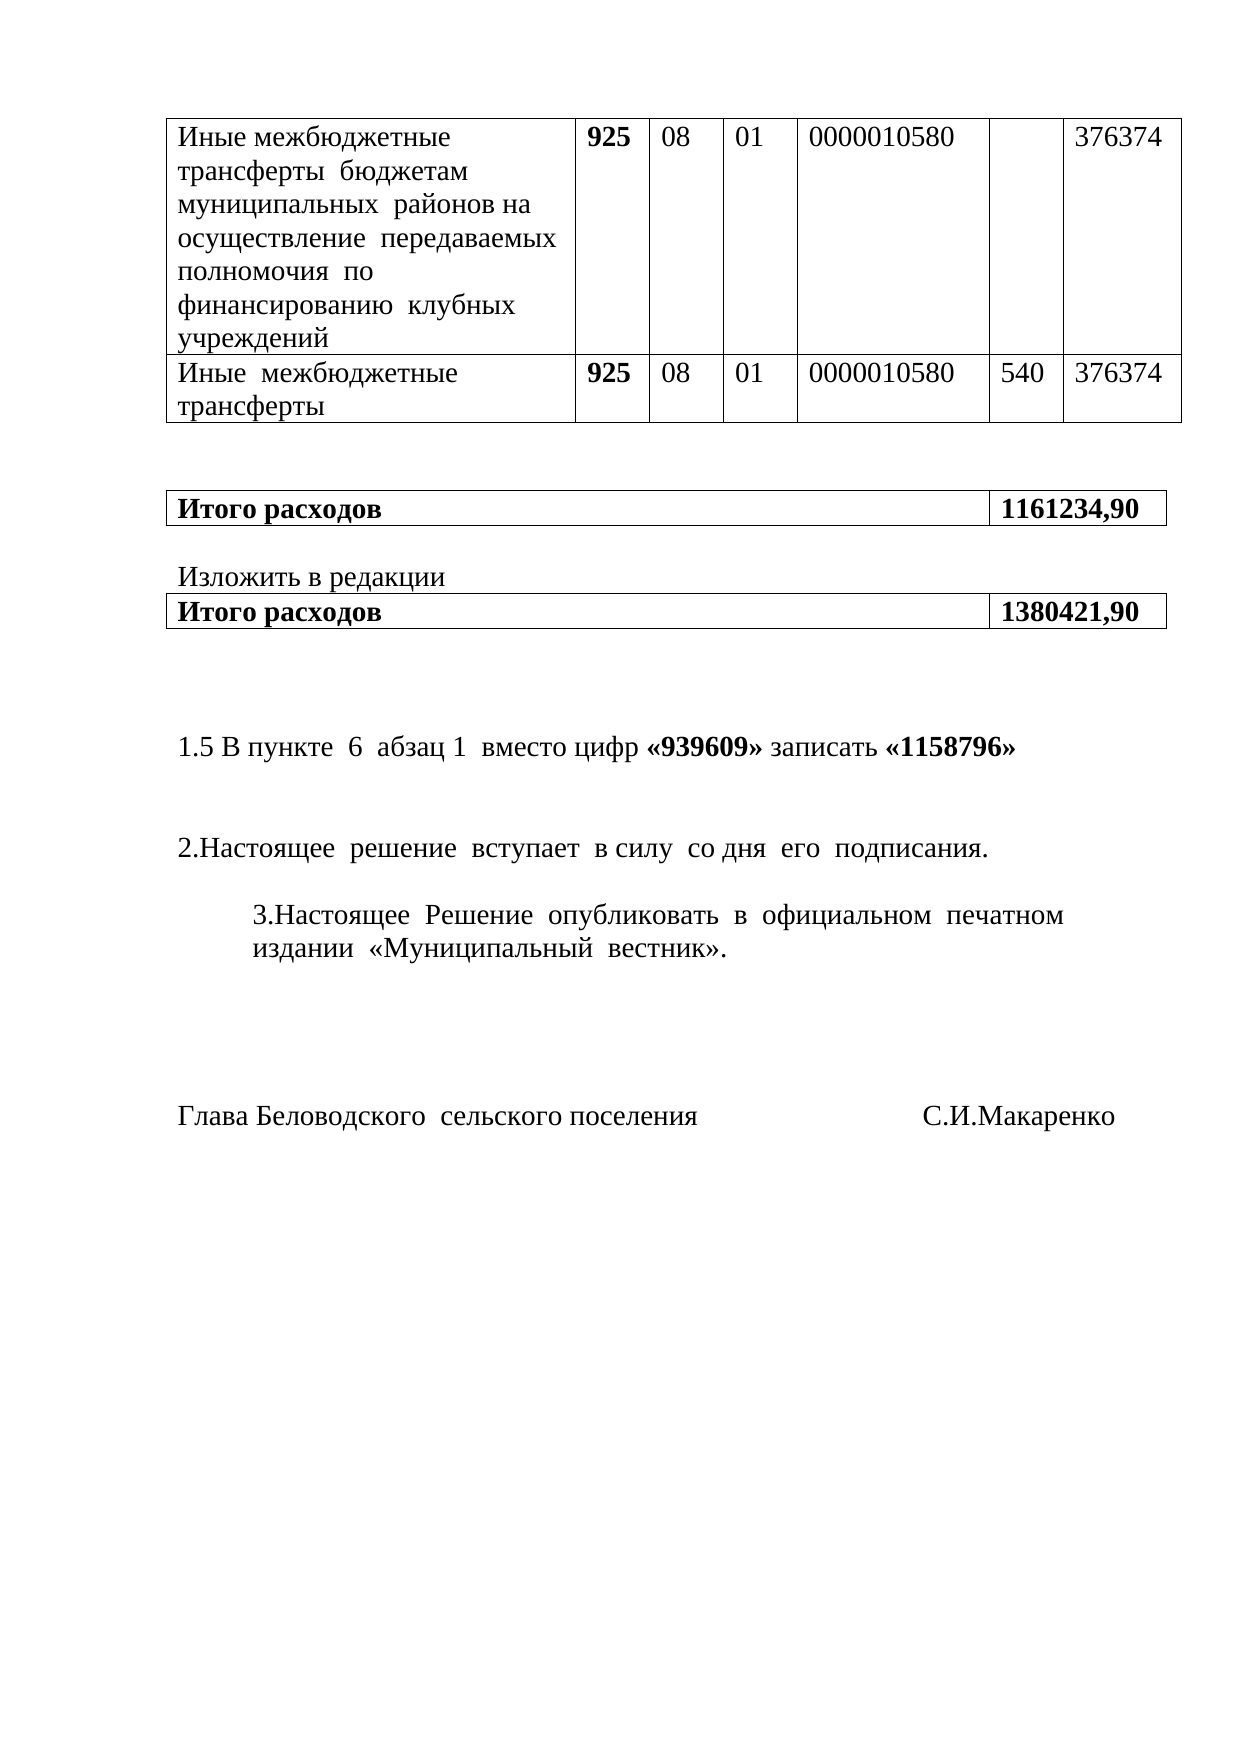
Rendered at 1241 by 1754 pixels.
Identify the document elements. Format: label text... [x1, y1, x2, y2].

table_cell 01 [724, 355, 797, 422]
table_cell 08 [650, 119, 723, 354]
table_header Итого расходов [167, 491, 989, 525]
table_header Итого расходов [167, 594, 989, 627]
text Изложить в редакции [177, 559, 1152, 593]
table_header 1161234,90 [990, 491, 1166, 525]
table_cell 01 [724, 119, 797, 354]
table_header 1380421,90 [990, 594, 1166, 627]
text 1.5 В пункте 6 абзац 1 вместо цифр «939609» записать «1158796» [177, 729, 1152, 763]
table_cell 925 [576, 119, 649, 354]
table_cell 376374 [1064, 119, 1181, 354]
table_cell Иные межбюджетные трансферты [167, 355, 575, 422]
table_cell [167, 119, 575, 354]
table_cell 376374 [1064, 355, 1181, 422]
table_cell 0000010580 [798, 355, 989, 422]
text Глава Беловодского сельского поселения С.И.Макаренко [177, 1098, 1152, 1132]
table_cell 0000010580 [798, 119, 989, 354]
table_cell 540 [990, 355, 1063, 422]
table_cell [990, 119, 1063, 354]
text 3.Настоящее Решение опубликовать в официальном печатном издании «Муниципальный вестник». [252, 897, 1152, 964]
table_cell 08 [650, 355, 723, 422]
table_cell 925 [576, 355, 649, 422]
text 2.Настоящее решение вступает в силу со дня его подписания. [177, 830, 1152, 863]
